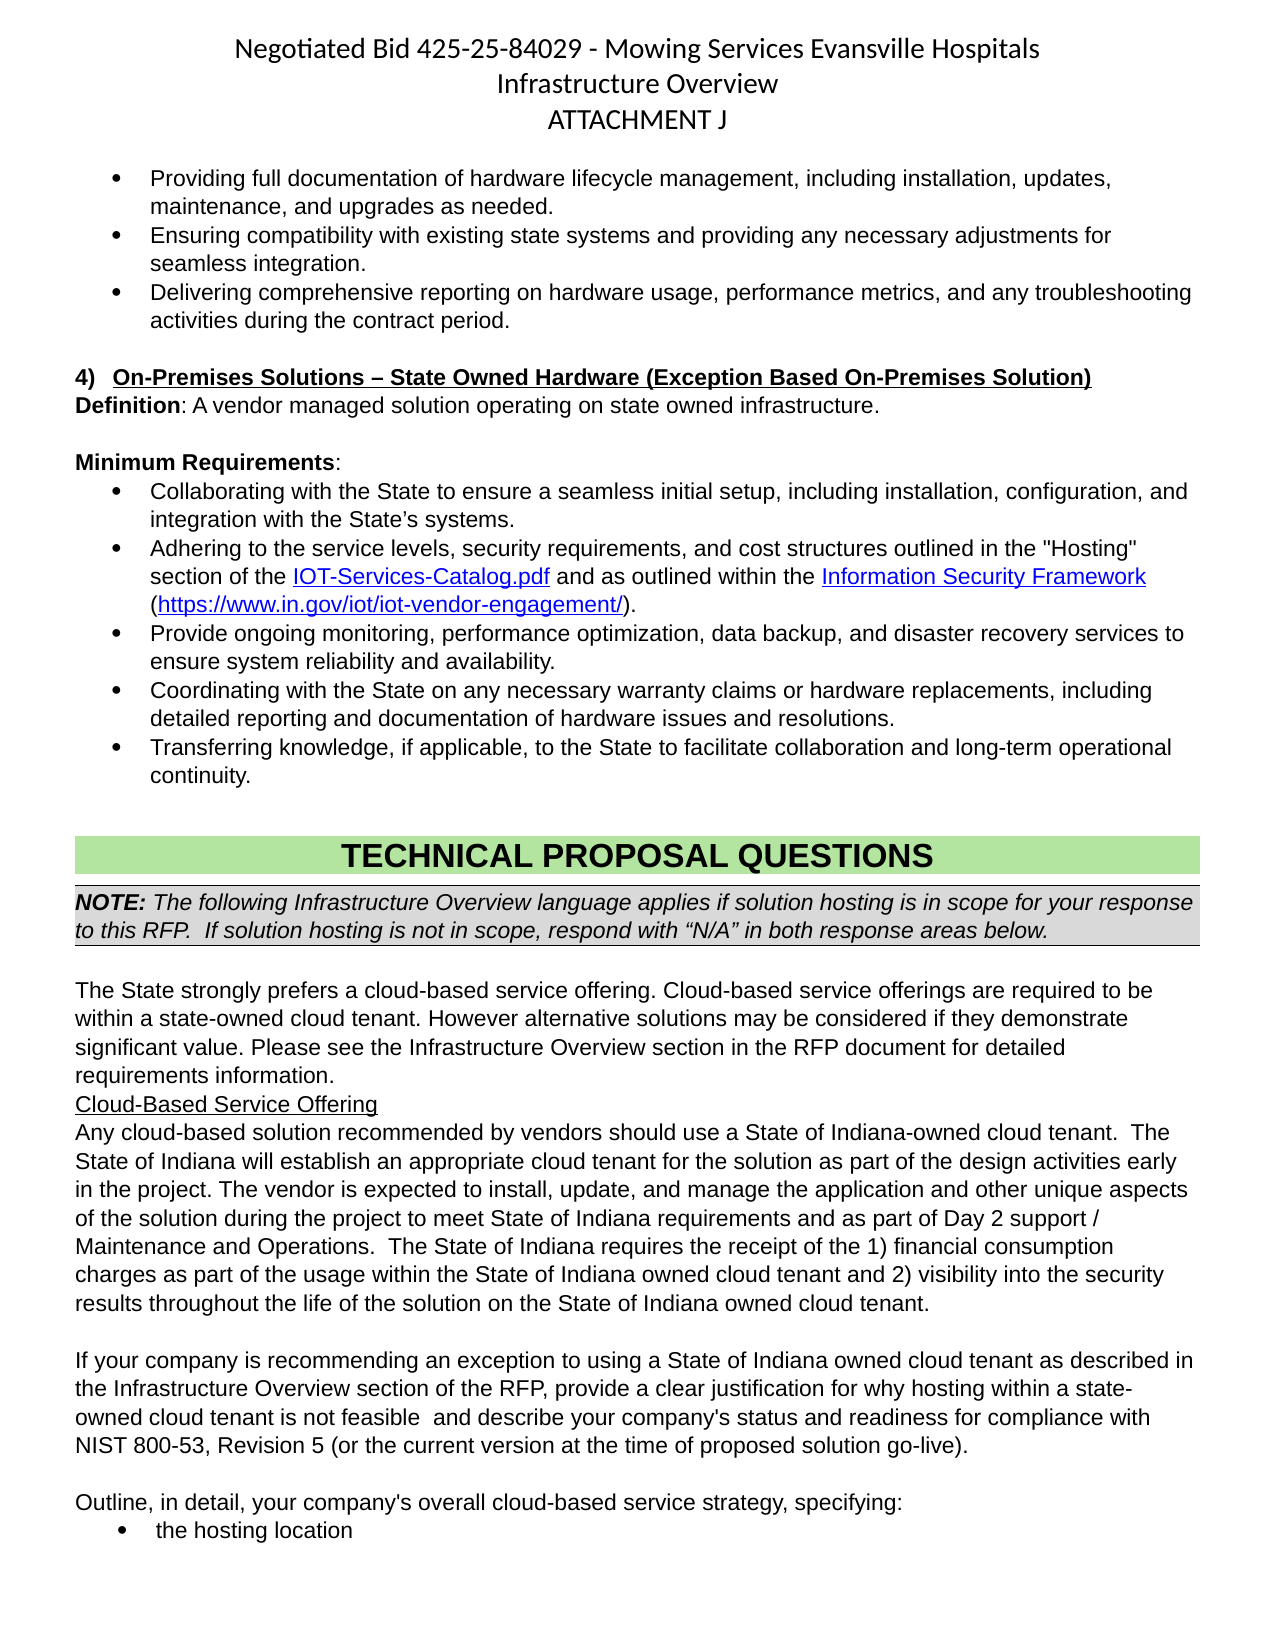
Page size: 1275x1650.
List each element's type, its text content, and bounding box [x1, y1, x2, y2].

text If your company is recommending an exception to using a State of Indiana owned cloud tenant as described in the Infrastructure Overview section of the RFP, provide a clear justification for why hosting within a state-owned cloud tenant is not feasible and describe your company's status and readiness for compliance with NIST 800-53, Revision 5 (or the current version at the time of proposed solution go-live). [75, 1347, 1200, 1458]
list Collaborating with the State to ensure a seamless initial setup, including installation, configuration, and integration with the State’s systems. [112, 478, 1200, 532]
text Outline, in detail, your company's overall cloud-based service strategy, specifying: [75, 1489, 1200, 1515]
text Definition: A vendor managed solution operating on state owned infrastructure. [75, 392, 1200, 419]
list Delivering comprehensive reporting on hardware usage, performance metrics, and any troubleshooting activities during the contract period. [112, 279, 1200, 333]
text The State strongly prefers a cloud-based service offering. Cloud-based service offerings are required to be within a state-owned cloud tenant. However alternative solutions may be considered if they demonstrate significant value. Please see the Infrastructure Overview section in the RFP document for detailed requirements information. [75, 977, 1200, 1089]
text Cloud-Based Service Offering [75, 1091, 1200, 1117]
list Provide ongoing monitoring, performance optimization, data backup, and disaster recovery services to ensure system reliability and availability. [112, 620, 1200, 675]
list Ensuring compatibility with existing state systems and providing any necessary adjustments for seamless integration. [112, 222, 1200, 277]
text Any cloud-based solution recommended by vendors should use a State of Indiana-owned cloud tenant. The State of Indiana will establish an appropriate cloud tenant for the solution as part of the design activities early in the project. The vendor is expected to install, update, and manage the application and other unique aspects of the solution during the project to meet State of Indiana requirements and as part of Day 2 support / Maintenance and Operations. The State of Indiana requires the receipt of the 1) financial consumption charges as part of the usage within the State of Indiana owned cloud tenant and 2) visibility into the security results throughout the life of the solution on the State of Indiana owned cloud tenant. [75, 1119, 1200, 1316]
list Providing full documentation of hardware lifecycle management, including installation, updates, maintenance, and upgrades as needed. [112, 165, 1200, 220]
list Adhering to the service levels, security requirements, and cost structures outlined in the "Hosting" section of the IOT-Services-Catalog.pdf and as outlined within the Information Security Framework (https://www.in.gov/iot/iot-vendor-engagement/). [112, 534, 1200, 618]
text Minimum Requirements: [75, 449, 1200, 476]
subtitle TECHNICAL PROPOSAL QUESTIONS [75, 836, 1200, 874]
list the hosting location [118, 1517, 1200, 1544]
list Coordinating with the State on any necessary warranty claims or hardware replacements, including detailed reporting and documentation of hardware issues and resolutions. [112, 677, 1200, 732]
list On-Premises Solutions – State Owned Hardware (Exception Based On-Premises Solution) [75, 364, 1200, 390]
text NOTE: The following Infrastructure Overview language applies if solution hosting is in scope for your response to this RFP. If solution hosting is not in scope, respond with “N/A” in both response areas below. [75, 886, 1200, 945]
list Transferring knowledge, if applicable, to the State to facilitate collaboration and long-term operational continuity. [112, 734, 1200, 788]
